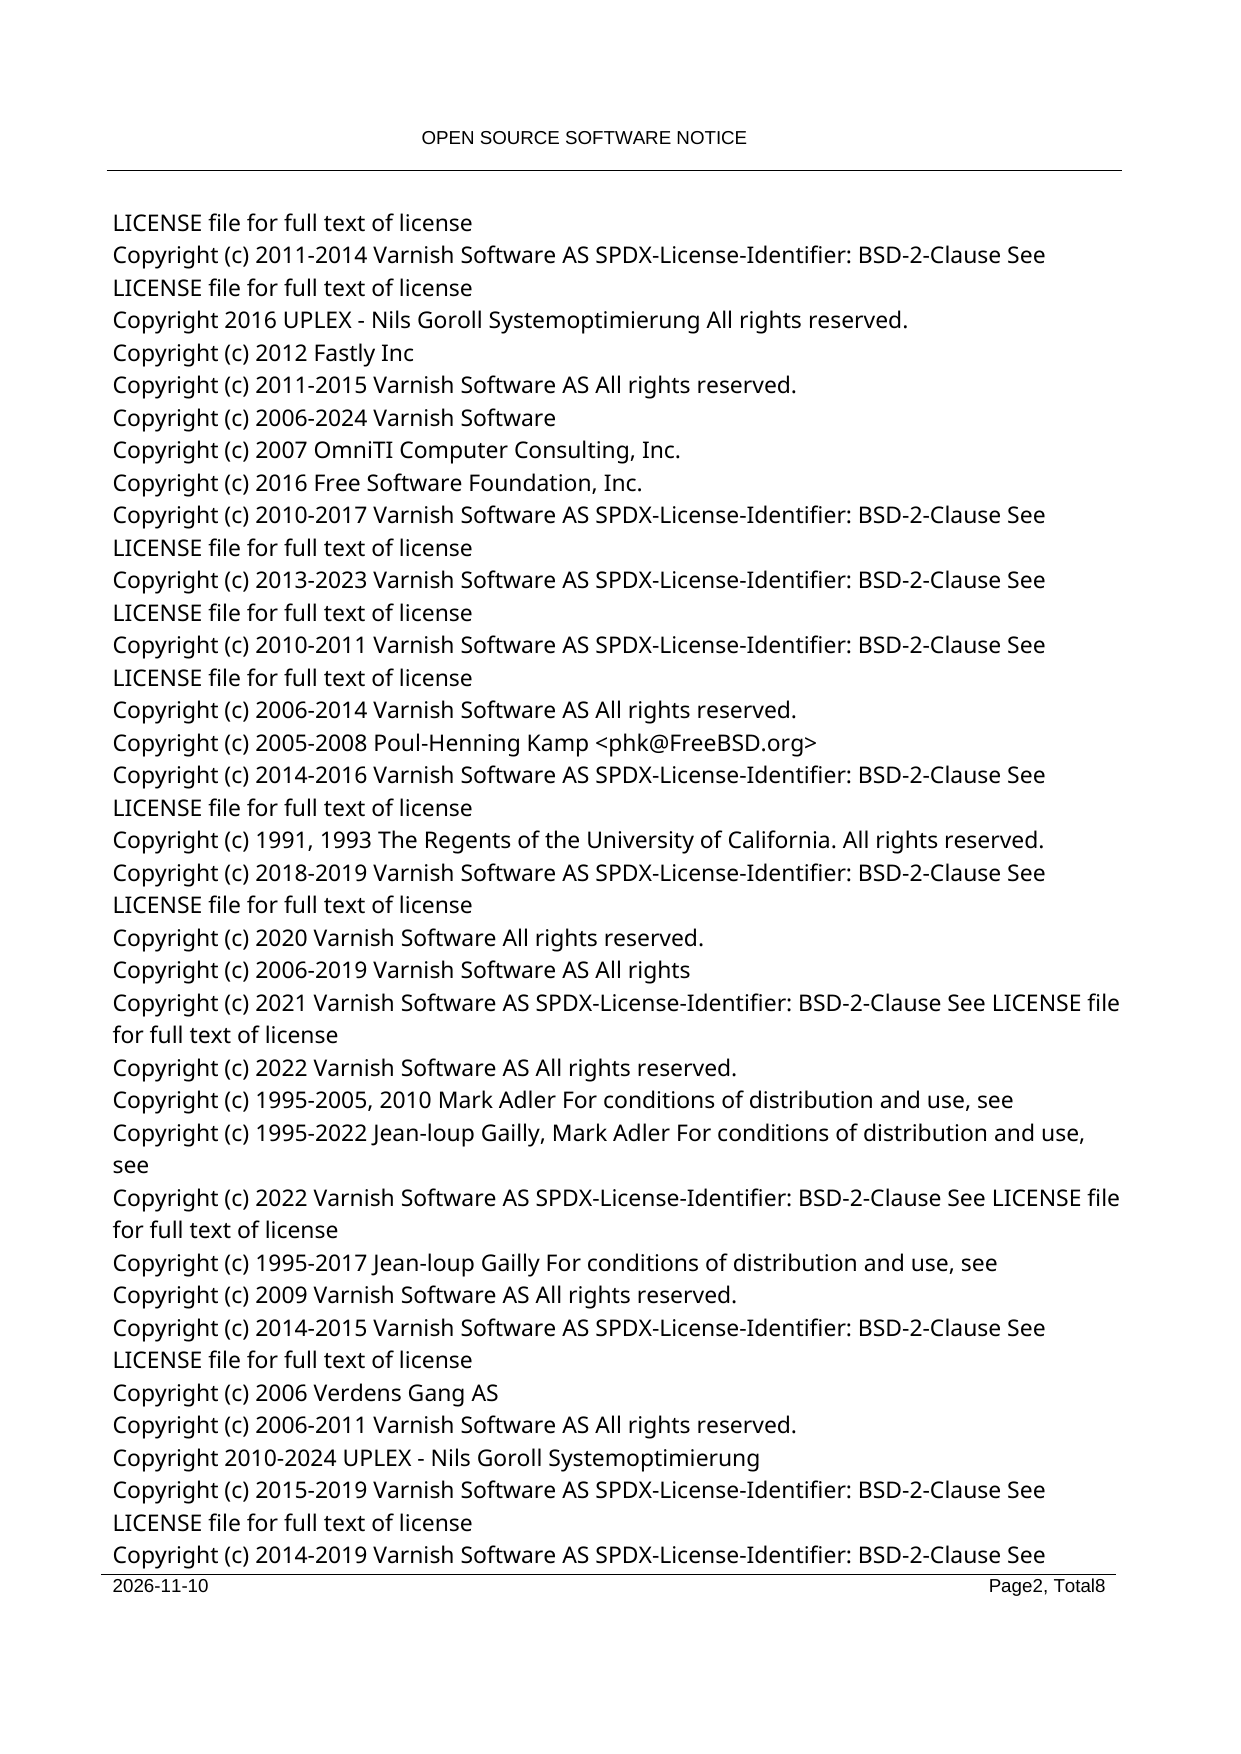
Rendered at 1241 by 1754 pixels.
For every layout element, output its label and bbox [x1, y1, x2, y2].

text [112, 206, 1128, 1571]
